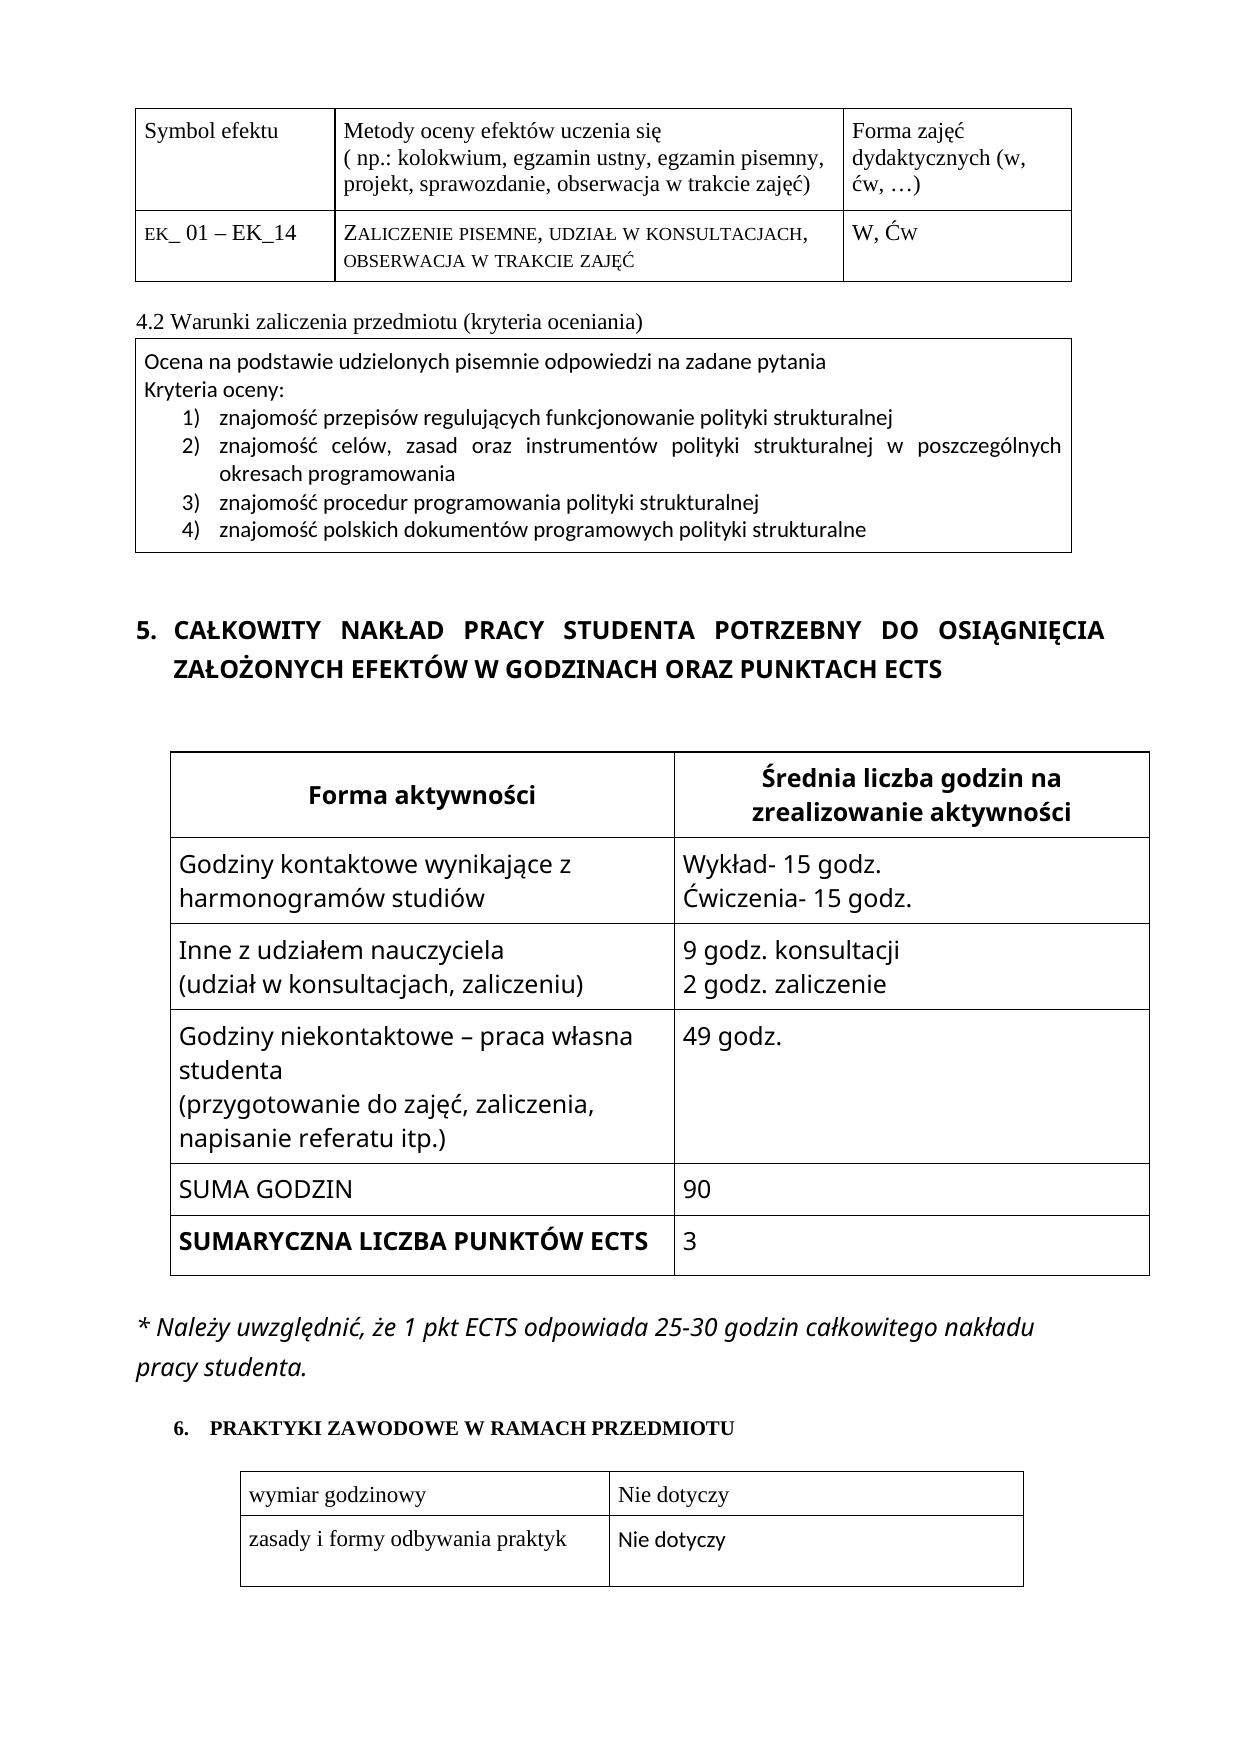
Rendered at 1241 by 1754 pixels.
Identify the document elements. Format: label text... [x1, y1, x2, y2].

table_header wymiar godzinowy [241, 1472, 609, 1515]
table_cell Zaliczenie pisemne, udział w konsultacjach, obserwacja w trakcie zajęć [336, 211, 843, 281]
table_header Forma aktywności [171, 753, 674, 837]
table_cell 90 [675, 1164, 1149, 1214]
table_cell Nie dotyczy [610, 1516, 1023, 1586]
list CAŁKOWITY NAKŁAD PRACY STUDENTA POTRZEBNY DO OSIĄGNIĘCIA ZAŁOŻONYCH EFEKTÓW W GODZINACH ORAZ PUNKTACH ECTS [136, 613, 1104, 686]
table_cell 3 [675, 1216, 1149, 1275]
table_cell SUMARYCZNA LICZBA PUNKTÓW ECTS [171, 1216, 674, 1275]
table_header Nie dotyczy [610, 1472, 1023, 1515]
table_cell Inne z udziałem nauczyciela (udział w konsultacjach, zaliczeniu) [171, 924, 674, 1009]
table_cell 9 godz. konsultacji 2 godz. zaliczenie [675, 924, 1149, 1009]
table_header Ocena na podstawie udzielonych pisemnie odpowiedzi na zadane pytania Kryteria oceny: znajomość przepisów regulujących funkcjonowanie polityki strukturalnej znajomość celów, zasad oraz instrumentów polityki strukturalnej w poszczególnych okresach programowania znajomość procedur programowania polityki strukturalnej znajomość polskich dokumentów programowych polityki strukturalne [136, 339, 1071, 552]
table_header Symbol efektu [136, 109, 334, 210]
table_cell Godziny kontaktowe wynikające z harmonogramów studiów [171, 838, 674, 923]
table_cell Godziny niekontaktowe – praca własna studenta (przygotowanie do zajęć, zaliczenia, napisanie referatu itp.) [171, 1010, 674, 1163]
table_cell 49 godz. [675, 1010, 1149, 1163]
table_cell zasady i formy odbywania praktyk [241, 1516, 609, 1586]
text 4.2 Warunki zaliczenia przedmiotu (kryteria oceniania) [136, 308, 1104, 334]
table_cell SUMA GODZIN [171, 1164, 674, 1214]
table_header Forma zajęć dydaktycznych (w, ćw, …) [844, 109, 1071, 210]
list PRAKTYKI ZAWODOWE W RAMACH PRZEDMIOTU [173, 1416, 1104, 1440]
text * Należy uwzględnić, że 1 pkt ECTS odpowiada 25-30 godzin całkowitego nakładu pracy studenta. [136, 1310, 1104, 1383]
table_header Średnia liczba godzin na zrealizowanie aktywności [675, 753, 1149, 837]
table_header Metody oceny efektów uczenia się ( np.: kolokwium, egzamin ustny, egzamin pisemny, projekt, sprawozdanie, obserwacja w trakcie zajęć) [336, 109, 843, 210]
table_cell Wykład- 15 godz. Ćwiczenia- 15 godz. [675, 838, 1149, 923]
table_cell W, Ćw [844, 211, 1071, 281]
table_cell ek_ 01 – EK_14 [136, 211, 334, 281]
